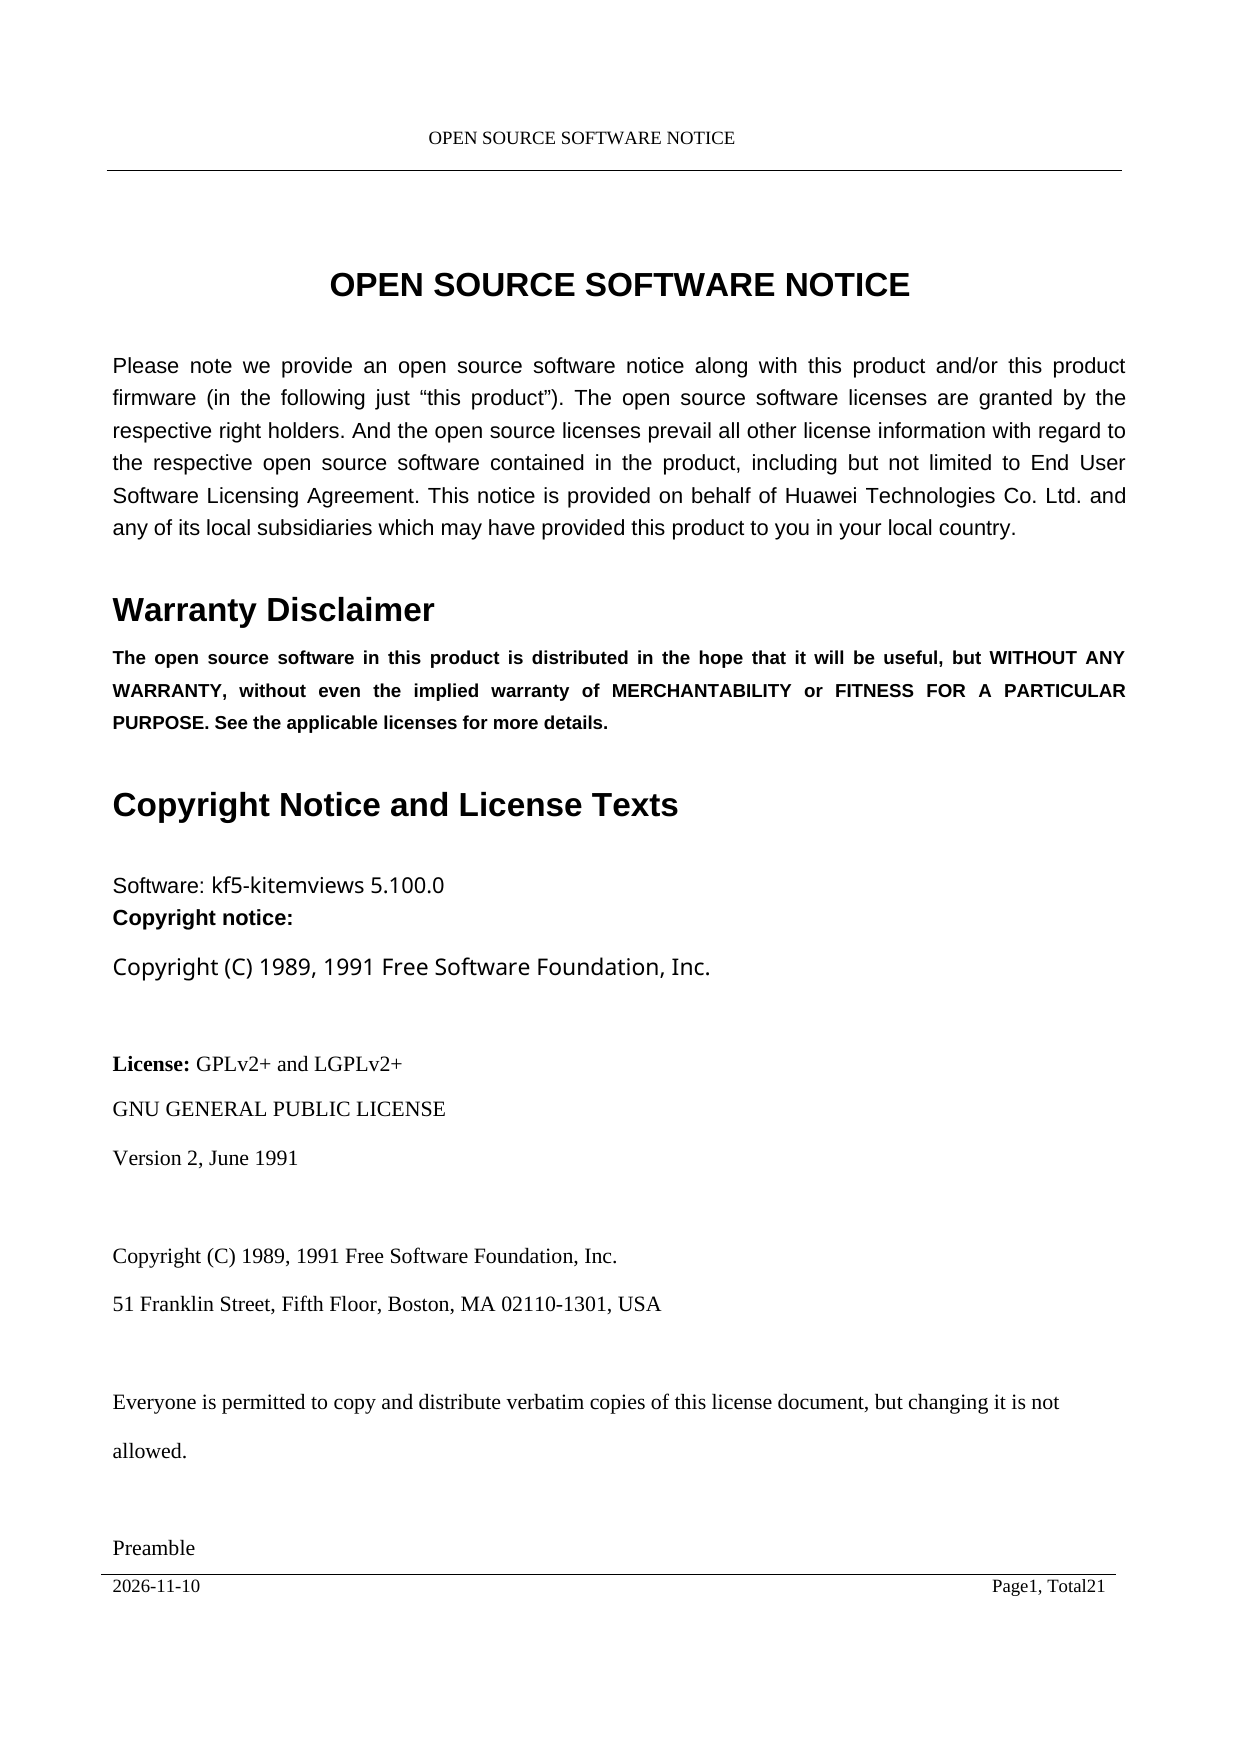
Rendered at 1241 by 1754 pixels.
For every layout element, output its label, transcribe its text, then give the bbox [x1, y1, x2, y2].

text License: GPLv2+ and LGPLv2+ [112, 1048, 1128, 1080]
text The open source software in this product is distributed in the hope that it will be useful, but WITHOUT ANY WARRANTY, without even the implied warranty of MERCHANTABILITY or FITNESS FOR A PARTICULAR PURPOSE. See the applicable licenses for more details. [112, 641, 1128, 739]
text OPEN SOURCE SOFTWARE NOTICE [112, 251, 1128, 316]
text Copyright Notice and License Texts [112, 771, 1128, 836]
text Copyright notice: Copyright (C) 1989, 1991 Free Software Foundation, Inc. [112, 901, 1128, 1031]
text Software: kf5-kitemviews 5.100.0 [112, 869, 1128, 901]
text Please note we provide an open source software notice along with this product and/or this product firmware (in the following just “this product”). The open source software licenses are granted by the respective right holders. And the open source licenses prevail all other license information with regard to the respective open source software contained in the product, including but not limited to End User Software Licensing Agreement. This notice is provided on behalf of Huawei Technologies Co. Ltd. and any of its local subsidiaries which may have provided this product to you in your local country. [112, 349, 1128, 544]
text Warranty Disclaimer [112, 576, 1128, 641]
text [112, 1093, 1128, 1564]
